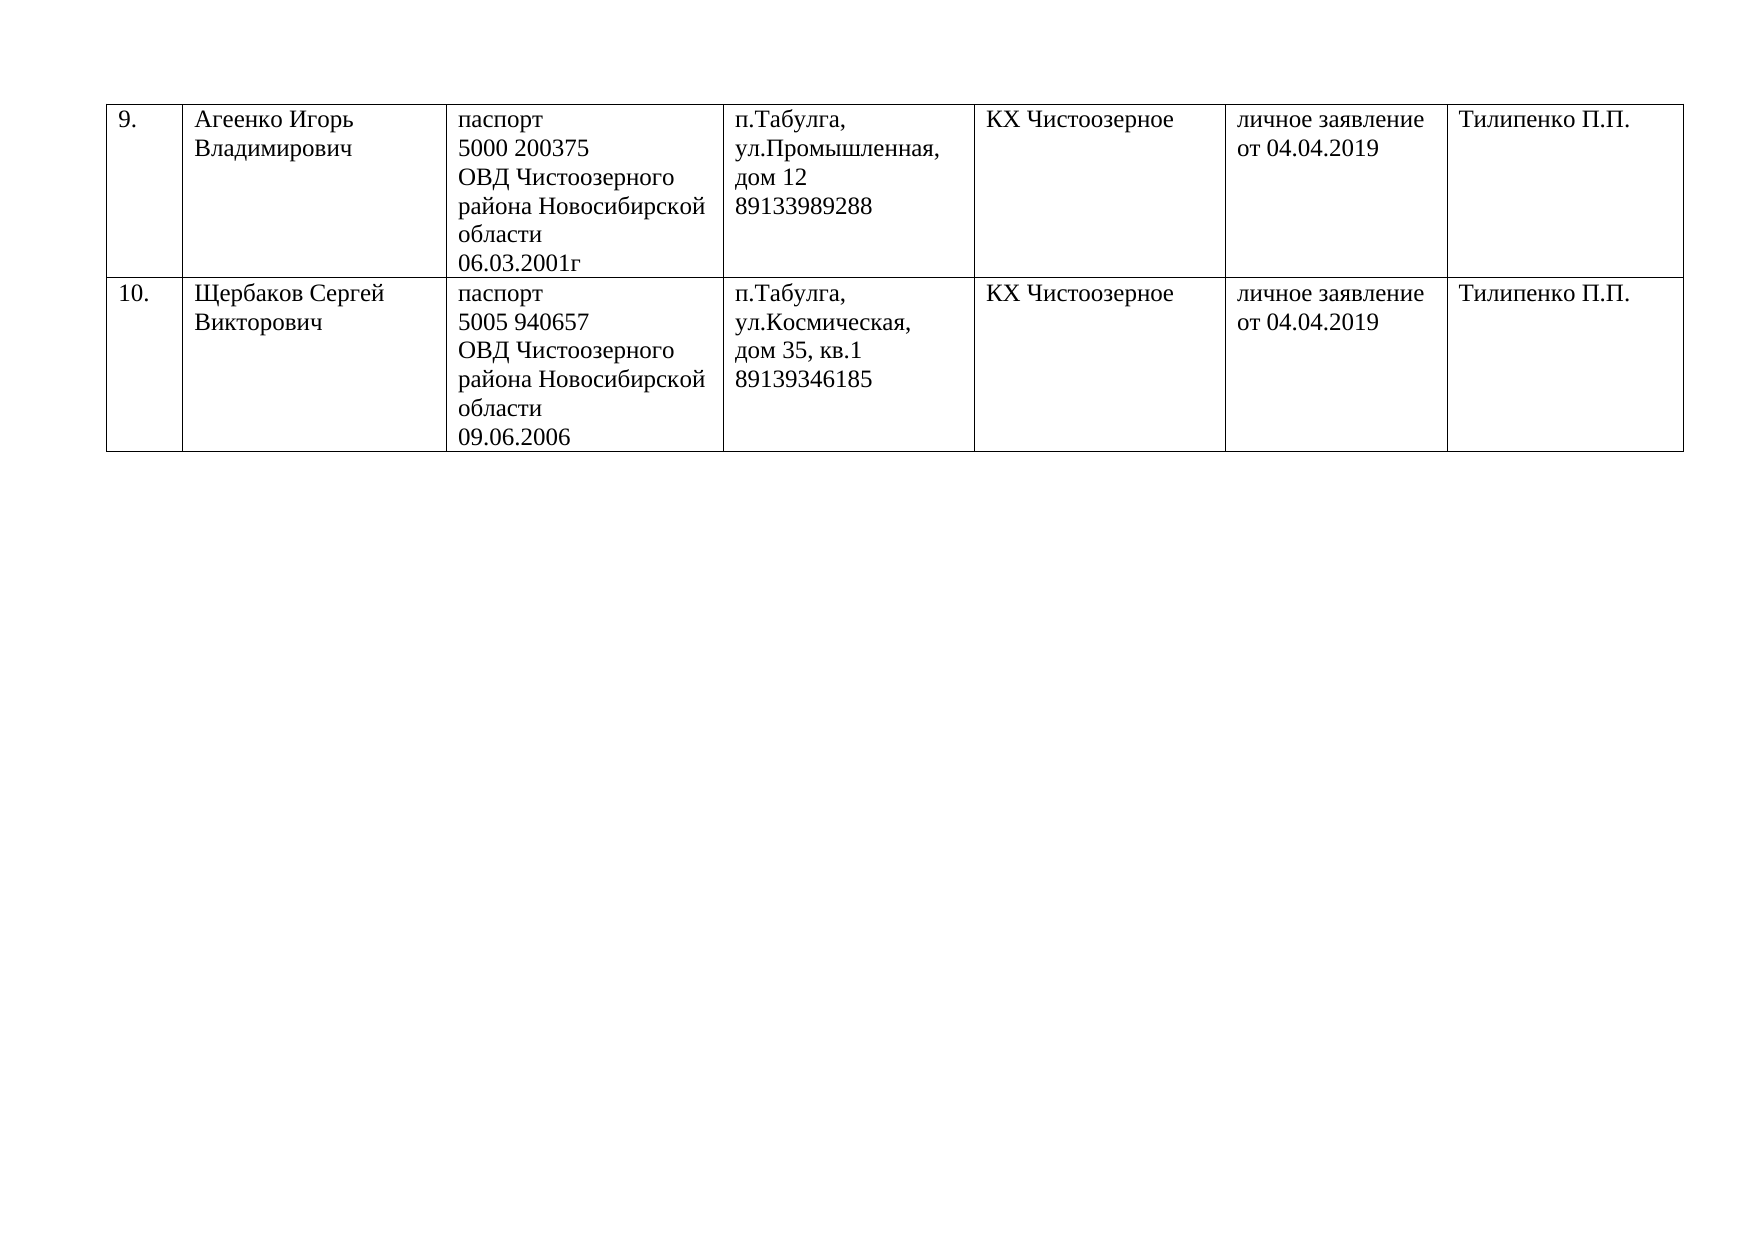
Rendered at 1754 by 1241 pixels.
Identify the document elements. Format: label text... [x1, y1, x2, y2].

table_cell личное заявление от 04.04.2019 [1226, 278, 1447, 451]
table_cell Щербаков Сергей Викторович [183, 278, 446, 451]
table_cell 9. [107, 105, 182, 277]
table_cell п.Табулга, ул.Промышленная, дом 12 89133989288 [724, 105, 974, 277]
table_cell КХ Чистоозерное [975, 278, 1225, 451]
table_cell 10. [107, 278, 182, 451]
table_cell Тилипенко П.П. [1448, 278, 1683, 451]
table_cell личное заявление от 04.04.2019 [1226, 105, 1447, 277]
table_cell КХ Чистоозерное [975, 105, 1225, 277]
table_cell паспорт 5000 200375 ОВД Чистоозерного района Новосибирской области 06.03.2001г [447, 105, 723, 277]
table_cell паспорт 5005 940657 ОВД Чистоозерного района Новосибирской области 09.06.2006 [447, 278, 723, 451]
table_cell п.Табулга, ул.Космическая, дом 35, кв.1 89139346185 [724, 278, 974, 451]
table_cell Агеенко Игорь Владимирович [183, 105, 446, 277]
table_cell Тилипенко П.П. [1448, 105, 1683, 277]
